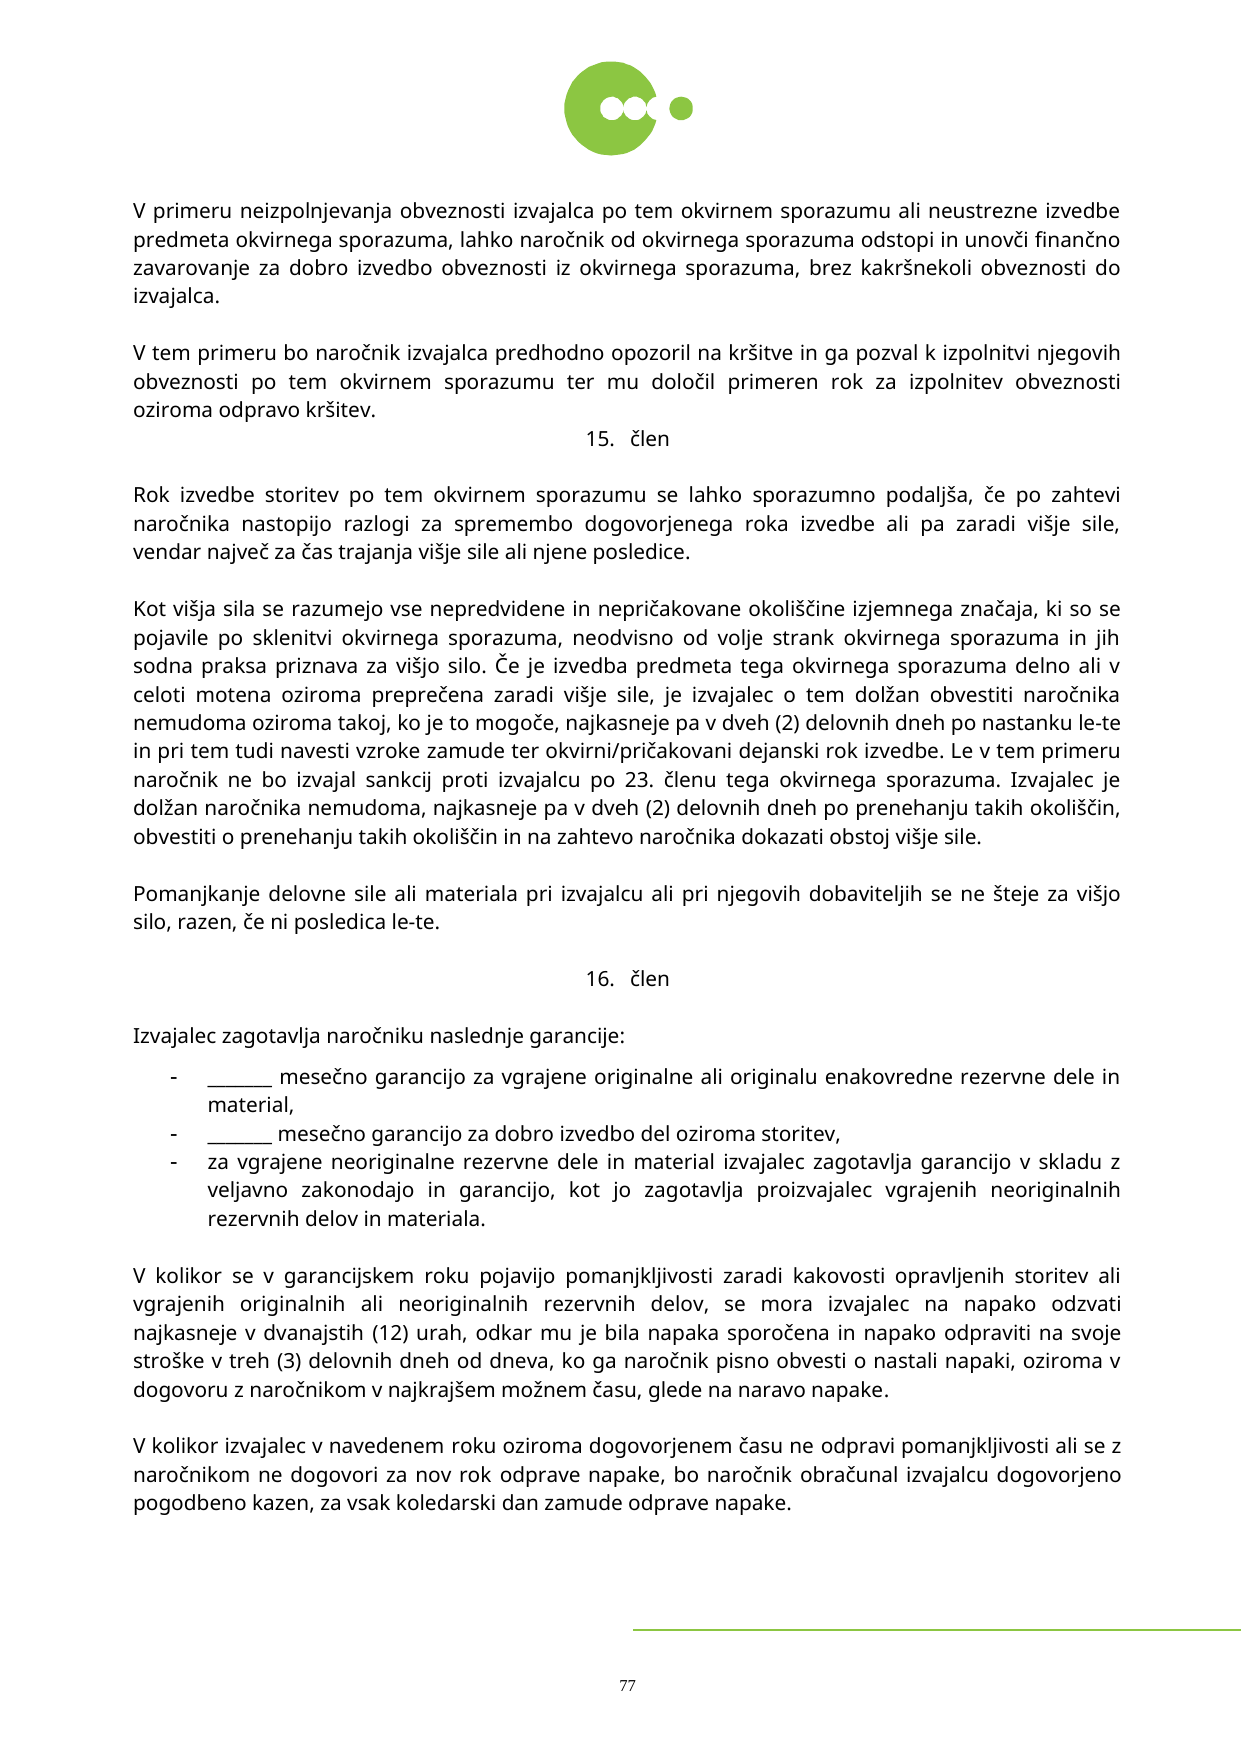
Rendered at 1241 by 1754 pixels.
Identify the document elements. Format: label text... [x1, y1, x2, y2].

text Pomanjkanje delovne sile ali materiala pri izvajalcu ali pri njegovih dobaviteljih se ne šteje za višjo silo, razen, če ni posledica le-te. [133, 879, 1122, 936]
text V kolikor se v garancijskem roku pojavijo pomanjkljivosti zaradi kakovosti opravljenih storitev ali vgrajenih originalnih ali neoriginalnih rezervnih delov, se mora izvajalec na napako odzvati najkasneje v dvanajstih (12) urah, odkar mu je bila napaka sporočena in napako odpraviti na svoje stroške v treh (3) delovnih dneh od dneva, ko ga naročnik pisno obvesti o nastali napaki, oziroma v dogovoru z naročnikom v najkrajšem možnem času, glede na naravo napake. [133, 1261, 1122, 1403]
text V tem primeru bo naročnik izvajalca predhodno opozoril na kršitve in ga pozval k izpolnitvi njegovih obveznosti po tem okvirnem sporazumu ter mu določil primeren rok za izpolnitev obveznosti oziroma odpravo kršitev. [133, 338, 1122, 424]
text V primeru neizpolnjevanja obveznosti izvajalca po tem okvirnem sporazumu ali neustrezne izvedbe predmeta okvirnega sporazuma, lahko naročnik od okvirnega sporazuma odstopi in unovči finančno zavarovanje za dobro izvedbo obveznosti iz okvirnega sporazuma, brez kakršnekoli obveznosti do izvajalca. [133, 196, 1122, 310]
list _______ mesečno garancijo za dobro izvedbo del oziroma storitev, [170, 1119, 1122, 1147]
list _______ mesečno garancijo za vgrajene originalne ali originalu enakovredne rezervne dele in material, [170, 1062, 1122, 1119]
text V kolikor izvajalec v navedenem roku oziroma dogovorjenem času ne odpravi pomanjkljivosti ali se z naročnikom ne dogovori za nov rok odprave napake, bo naročnik obračunal izvajalcu dogovorjeno pogodbeno kazen, za vsak koledarski dan zamude odprave napake. [133, 1432, 1122, 1517]
list za vgrajene neoriginalne rezervne dele in material izvajalec zagotavlja garancijo v skladu z veljavno zakonodajo in garancijo, kot jo zagotavlja proizvajalec vgrajenih neoriginalnih rezervnih delov in materiala. [170, 1147, 1122, 1232]
text Kot višja sila se razumejo vse nepredvidene in nepričakovane okoliščine izjemnega značaja, ki so se pojavile po sklenitvi okvirnega sporazuma, neodvisno od volje strank okvirnega sporazuma in jih sodna praksa priznava za višjo silo. Če je izvedba predmeta tega okvirnega sporazuma delno ali v celoti motena oziroma preprečena zaradi višje sile, je izvajalec o tem dolžan obvestiti naročnika nemudoma oziroma takoj, ko je to mogoče, najkasneje pa v dveh (2) delovnih dneh po nastanku le-te in pri tem tudi navesti vzroke zamude ter okvirni/pričakovani dejanski rok izvedbe. Le v tem primeru naročnik ne bo izvajal sankcij proti izvajalcu po 23. členu tega okvirnega sporazuma. Izvajalec je dolžan naročnika nemudoma, najkasneje pa v dveh (2) delovnih dneh po prenehanju takih okoliščin, obvestiti o prenehanju takih okoliščin in na zahtevo naročnika dokazati obstoj višje sile. [133, 594, 1122, 850]
text Izvajalec zagotavlja naročniku naslednje garancije: [133, 1021, 1122, 1049]
list člen [133, 964, 1122, 992]
list člen [133, 424, 1122, 452]
text Rok izvedbe storitev po tem okvirnem sporazumu se lahko sporazumno podaljša, če po zahtevi naročnika nastopijo razlogi za spremembo dogovorjenega roka izvedbe ali pa zaradi višje sile, vendar največ za čas trajanja višje sile ali njene posledice. [133, 481, 1122, 566]
